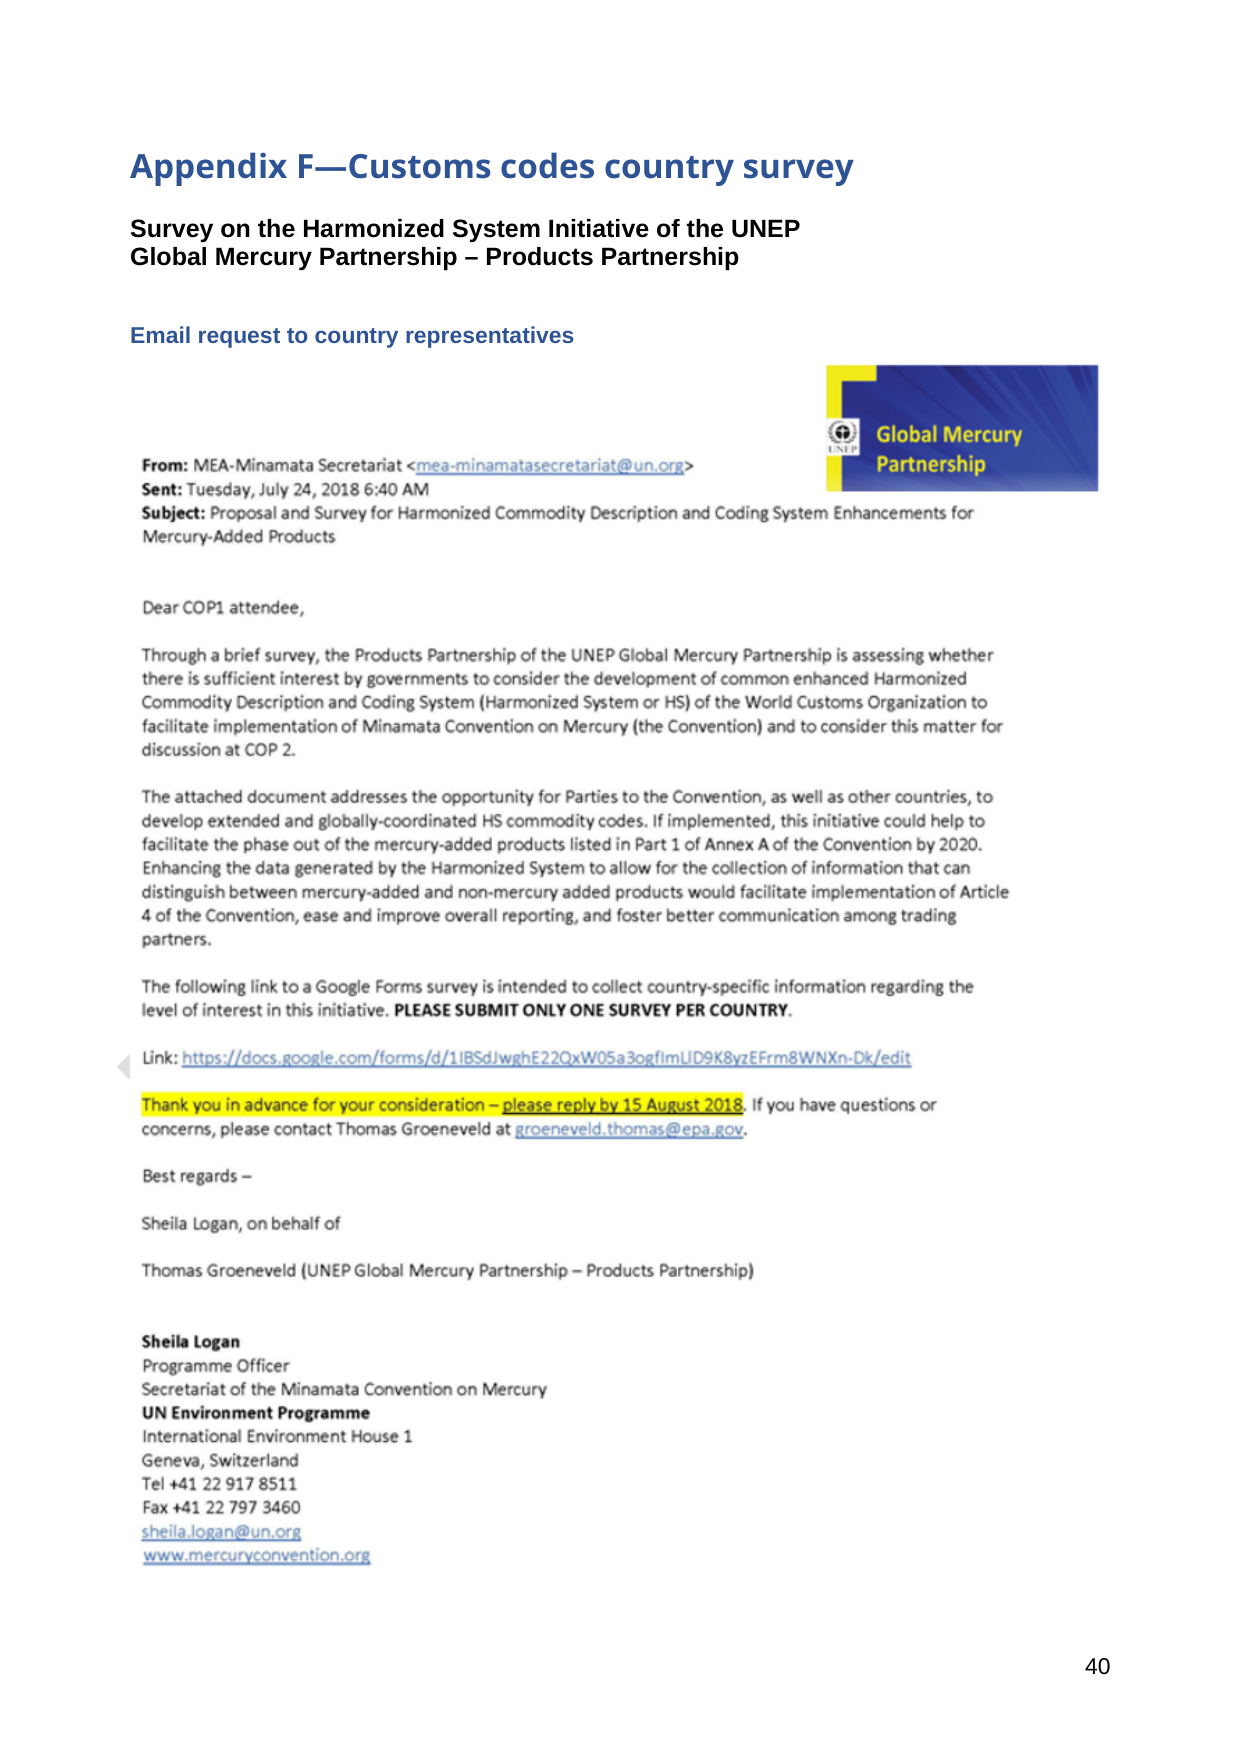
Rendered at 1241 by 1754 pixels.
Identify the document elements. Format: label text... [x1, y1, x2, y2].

subtitle Appendix F—Customs codes country survey [130, 143, 1110, 188]
picture [129, 361, 1104, 1580]
text Survey on the Harmonized System Initiative of the UNEP Global Mercury Partnership – Products Partnership [130, 213, 1110, 271]
text Email request to country representatives [130, 322, 1110, 349]
